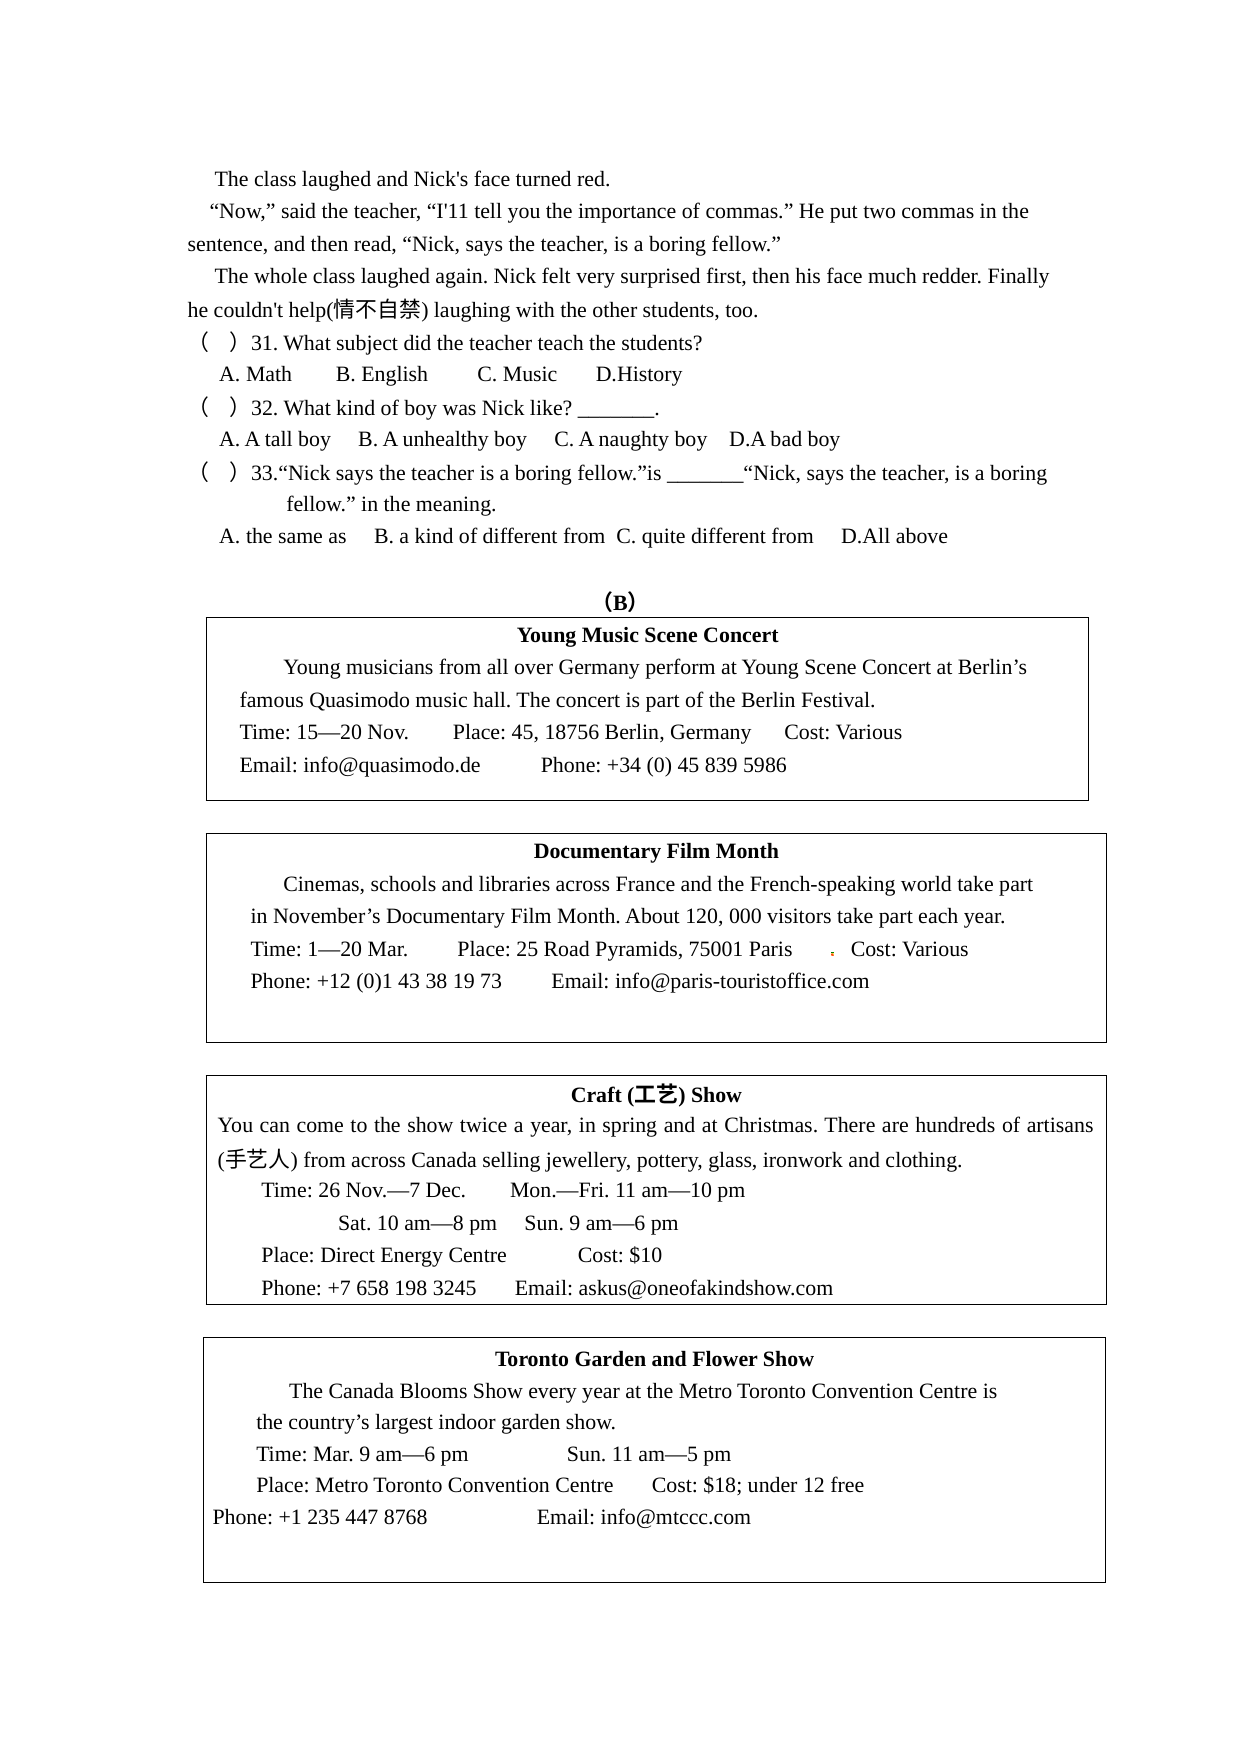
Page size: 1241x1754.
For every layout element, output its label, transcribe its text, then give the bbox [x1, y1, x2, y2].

text A. A tall boy B. A unhealthy boy C. A naughty boy D.A bad boy [187, 422, 1053, 454]
text The whole class laughed again. Nick felt very surprised first, then his face much redder. Finally he couldn't help(情不自禁) laughing with the other students, too. [187, 259, 1053, 324]
text A. the same as B. a kind of different from C. quite different from D.All above [187, 519, 1053, 552]
text （ ）33.“Nick says the teacher is a boring fellow.”is _______“Nick, says the teacher, is a boring fellow.” in the meaning. [187, 454, 1053, 519]
text （B） [187, 584, 1053, 617]
text （ ）31. What subject did the teacher teach the students? [187, 324, 1053, 357]
table_header Craft (工艺) Show You can come to the show twice a year, in spring and at Christmas. There are hundreds of artisans (手艺人) from across Canada selling jewellery, pottery, glass, ironwork and clothing. Time: 26 Nov.—7 Dec. Mon.—Fri. 11 am—10 pm Sat. 10 am—8 pm Sun. 9 am—6 pm Place: Direct Energy Centre Cost: $10 Phone: +7 658 198 3245 Email: askus@oneofakindshow.com [207, 1076, 1106, 1304]
table_header Young Music Scene Concert Young musicians from all over Germany perform at Young Scene Concert at Berlin’s famous Quasimodo music hall. The concert is part of the Berlin Festival. Time: 15—20 Nov. Place: 45, 18756 Berlin, Germany Cost: Various Email: info@quasimodo.de Phone: +34 (0) 45 839 5986 [207, 618, 1088, 800]
text “Now,” said the teacher, “I'11 tell you the importance of commas.” He put two commas in the sentence, and then read, “Nick, says the teacher, is a boring fellow.” [187, 194, 1053, 259]
text （ ）32. What kind of boy was Nick like? _______. [187, 389, 1053, 422]
table_header Documentary Film Month Cinemas, schools and libraries across France and the French-speaking world take part in November’s Documentary Film Month. About 120, 000 visitors take part each year. Time: 1—20 Mar. Place: 25 Road Pyramids, 75001 Paris Cost: Various Phone: +12 (0)1 43 38 19 73 Email: info@paris-touristoffice.com [207, 834, 1106, 1042]
text A. Math B. English C. Music D.History [187, 357, 1053, 389]
text The class laughed and Nick's face turned red. [187, 162, 1053, 194]
